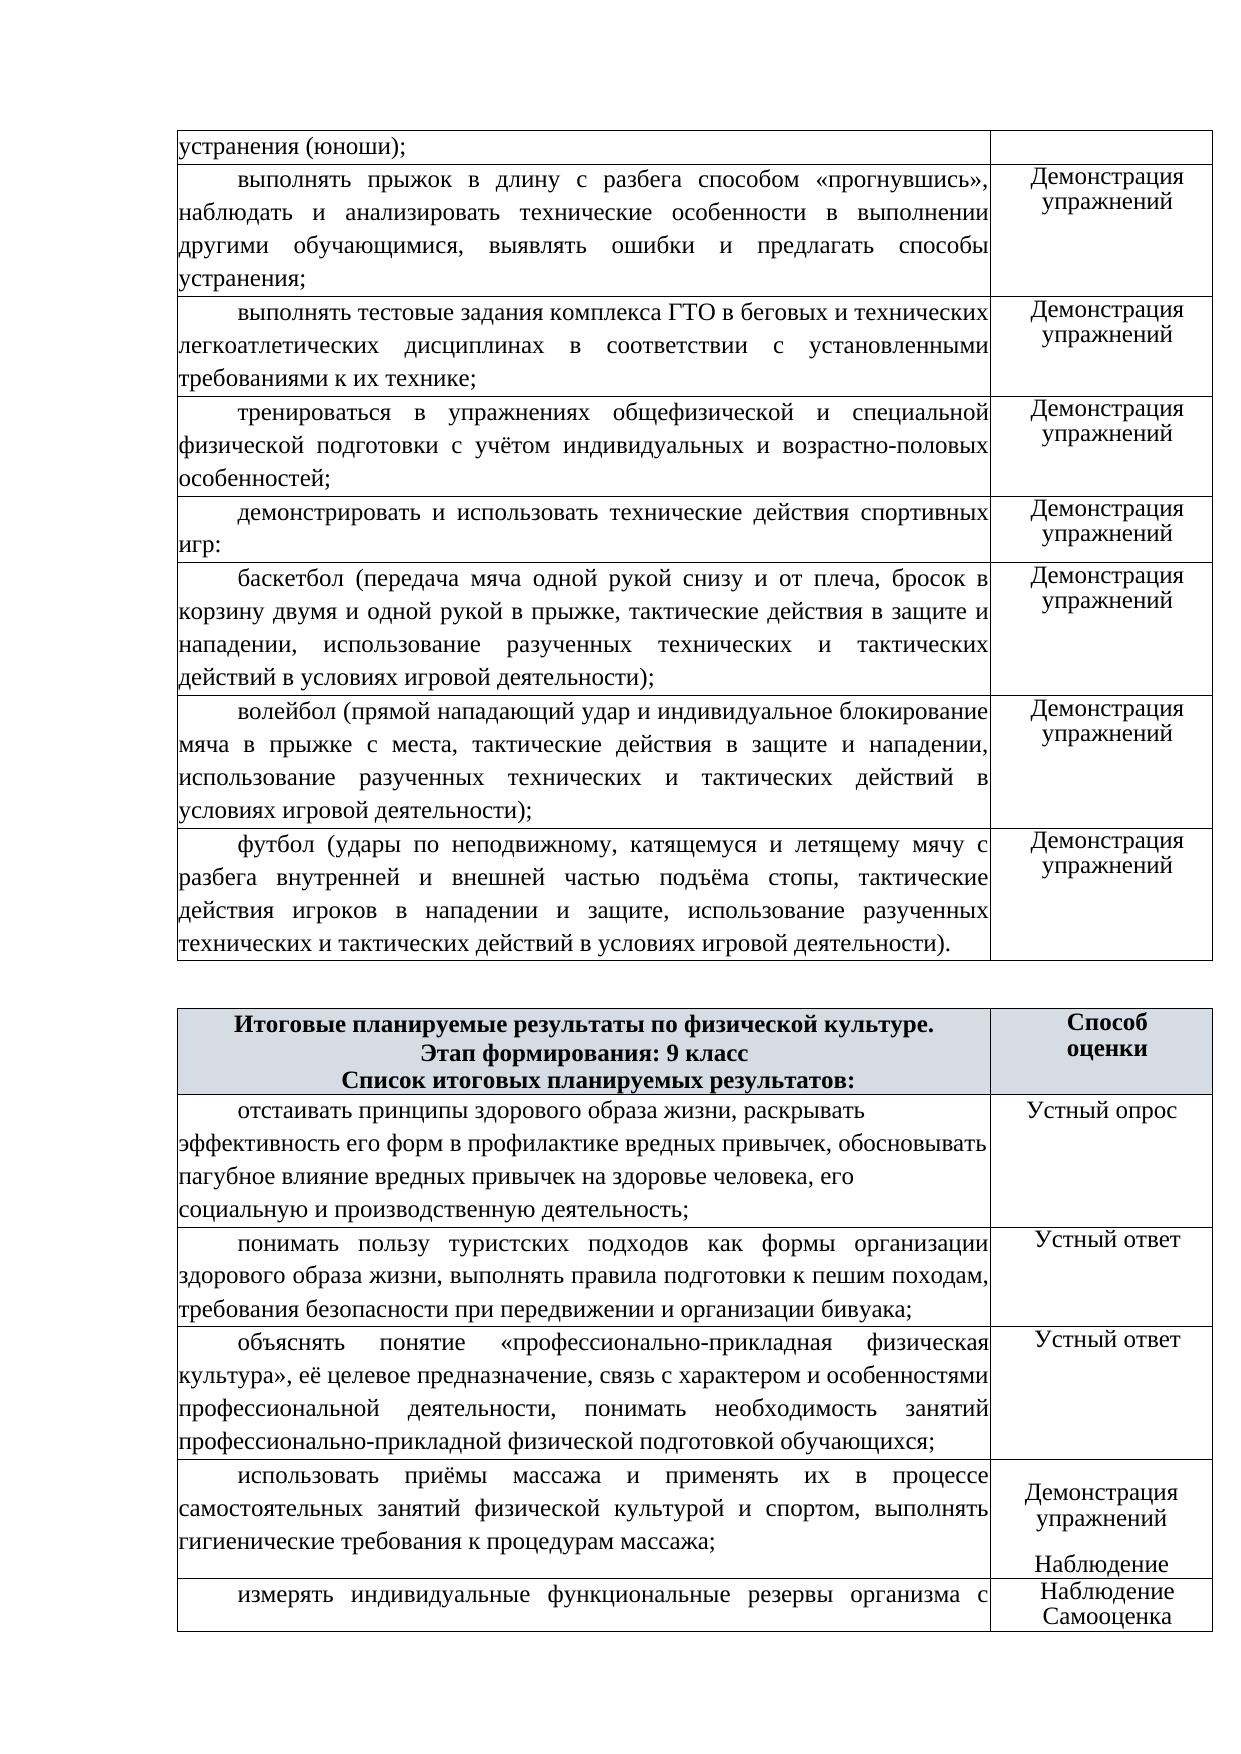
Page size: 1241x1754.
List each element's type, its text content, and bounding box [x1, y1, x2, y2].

table_cell Демонстрация упражнений Наблюдение [991, 1460, 1212, 1578]
table_cell Демонстрация упражнений [991, 297, 1212, 396]
table_cell Устный ответ [991, 1228, 1212, 1326]
table_cell демонстрировать и использовать технические действия спортивных игр: [178, 497, 990, 562]
table_cell Устный ответ [991, 1327, 1212, 1459]
table_cell баскетбол (передача мяча одной рукой снизу и от плеча, бросок в корзину двумя и одной рукой в прыжке, тактические действия в защите и нападении, использование разученных технических и тактических действий в условиях игровой деятельности); [178, 563, 990, 695]
table_cell тренироваться в упражнениях общефизической и специальной физической подготовки с учётом индивидуальных и возрастно-половых особенностей; [178, 397, 990, 496]
table_cell Демонстрация упражнений [991, 696, 1212, 828]
table_cell футбол (удары по неподвижному, катящемуся и летящему мячу с разбега внутренней и внешней частью подъёма стопы, тактические действия игроков в нападении и защите, использование разученных технических и тактических действий в условиях игровой деятельности). [178, 829, 990, 960]
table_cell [178, 1579, 990, 1631]
table_header Способ оценки [991, 1009, 1212, 1094]
table_cell отстаивать принципы здорового образа жизни, раскрывать эффективность его форм в профилактике вредных привычек, обосновывать пагубное влияние вредных привычек на здоровье человека, его социальную и производственную деятельность; [178, 1095, 990, 1227]
table_cell Демонстрация упражнений [991, 563, 1212, 695]
table_cell Демонстрация упражнений [991, 497, 1212, 562]
table_header Итоговые планируемые результаты по физической культуре. Этап формирования: 9 класс Список итоговых планируемых результатов: [178, 1009, 990, 1094]
table_cell понимать пользу туристских подходов как формы организации здорового образа жизни, выполнять правила подготовки к пешим походам, требования безопасности при передвижении и организации бивуака; [178, 1228, 990, 1326]
table_cell волейбол (прямой нападающий удар и индивидуальное блокирование мяча в прыжке с места, тактические действия в защите и нападении, использование разученных технических и тактических действий в условиях игровой деятельности); [178, 696, 990, 828]
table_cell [178, 131, 990, 163]
table_cell Устный опрос [991, 1095, 1212, 1227]
table_cell Демонстрация упражнений [991, 397, 1212, 496]
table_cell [991, 1579, 1212, 1631]
table_cell выполнять тестовые задания комплекса ГТО в беговых и технических легкоатлетических дисциплинах в соответствии с установленными требованиями к их технике; [178, 297, 990, 396]
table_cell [991, 131, 1212, 163]
table_cell выполнять прыжок в длину с разбега способом «прогнувшись», наблюдать и анализировать технические особенности в выполнении другими обучающимися, выявлять ошибки и предлагать способы устранения; [178, 165, 990, 296]
table_cell объяснять понятие «профессионально-прикладная физическая культура», её целевое предназначение, связь с характером и особенностями профессиональной деятельности, понимать необходимость занятий профессионально-прикладной физической подготовкой обучающихся; [178, 1327, 990, 1459]
table_cell Демонстрация упражнений [991, 829, 1212, 960]
table_cell использовать приёмы массажа и применять их в процессе самостоятельных занятий физической культурой и спортом, выполнять гигиенические требования к процедурам массажа; [178, 1460, 990, 1578]
table_cell Демонстрация упражнений [991, 165, 1212, 296]
